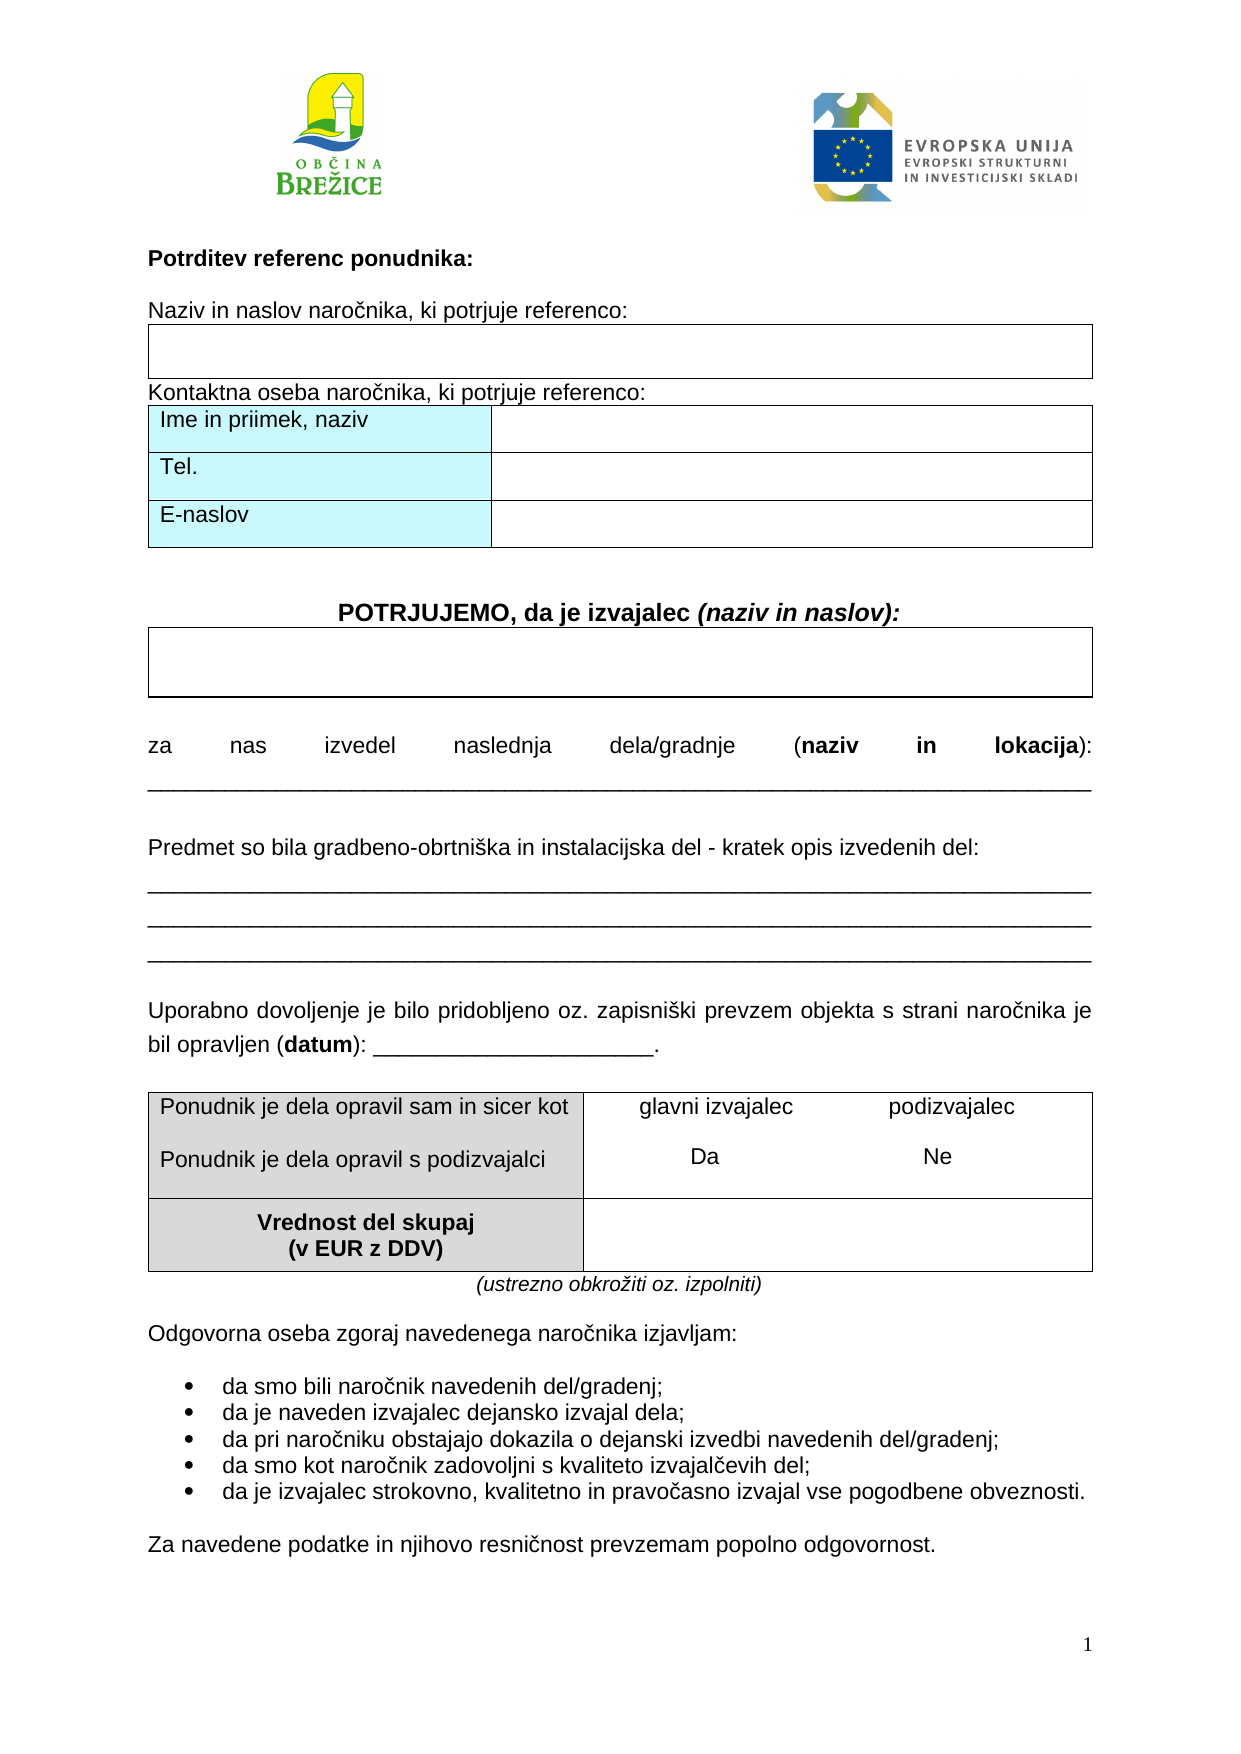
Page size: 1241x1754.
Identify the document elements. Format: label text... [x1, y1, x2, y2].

table_header [492, 406, 1092, 452]
text POTRJUJEMO, da je izvajalec (naziv in naslov): [148, 598, 1092, 627]
table_cell E-naslov [149, 501, 491, 547]
picture [792, 73, 1093, 221]
text Potrditev referenc ponudnika: [148, 245, 1092, 271]
text Odgovorna oseba zgoraj navedenega naročnika izjavljam: [148, 1320, 1092, 1347]
text Naziv in naslov naročnika, ki potrjuje referenco: [148, 297, 1092, 324]
list da je naveden izvajalec dejansko izvajal dela; [185, 1399, 1092, 1426]
table_cell Tel. [149, 453, 491, 499]
picture [276, 73, 382, 195]
list da smo bili naročnik navedenih del/gradenj; [185, 1373, 1092, 1399]
list da je izvajalec strokovno, kvalitetno in pravočasno izvajal vse pogodbene obveznosti. [185, 1478, 1092, 1505]
text (ustrezno obkrožiti oz. izpolniti) [148, 1272, 1092, 1296]
table_cell [492, 501, 1092, 547]
list da pri naročniku obstajajo dokazila o dejanski izvedbi navedenih del/gradenj; [185, 1426, 1092, 1452]
text Uporabno dovoljenje je bilo pridobljeno oz. zapisniški prevzem objekta s strani naročnika je bil opravljen (datum): ______________________. [148, 997, 1092, 1058]
text Predmet so bila gradbeno-obrtniška in instalacijska del - kratek opis izvedenih del: [148, 834, 1092, 861]
table_header Ime in priimek, naziv [149, 406, 491, 452]
text za nas izvedel naslednja dela/gradnje (naziv in lokacija): __________________________________________________________________________ [148, 732, 1092, 792]
table_cell [584, 1199, 1092, 1271]
table_cell [492, 453, 1092, 499]
table_header [149, 325, 1092, 378]
text Kontaktna oseba naročnika, ki potrjuje referenco: [148, 379, 1092, 405]
table_header Ponudnik je dela opravil sam in sicer kot Ponudnik je dela opravil s podizvajalci [149, 1093, 583, 1198]
text ______________________________________________________________________________________________________________________________________________________________________________________________________________________________ [148, 868, 1092, 963]
table_cell Vrednost del skupaj (v EUR z DDV) [149, 1199, 583, 1271]
table_header [149, 628, 1092, 696]
list da smo kot naročnik zadovoljni s kvaliteto izvajalčevih del; [185, 1452, 1092, 1478]
text Za navedene podatke in njihovo resničnost prevzemam popolno odgovornost. [148, 1531, 1092, 1557]
table_header glavni izvajalec podizvajalec Da Ne [584, 1093, 1092, 1198]
